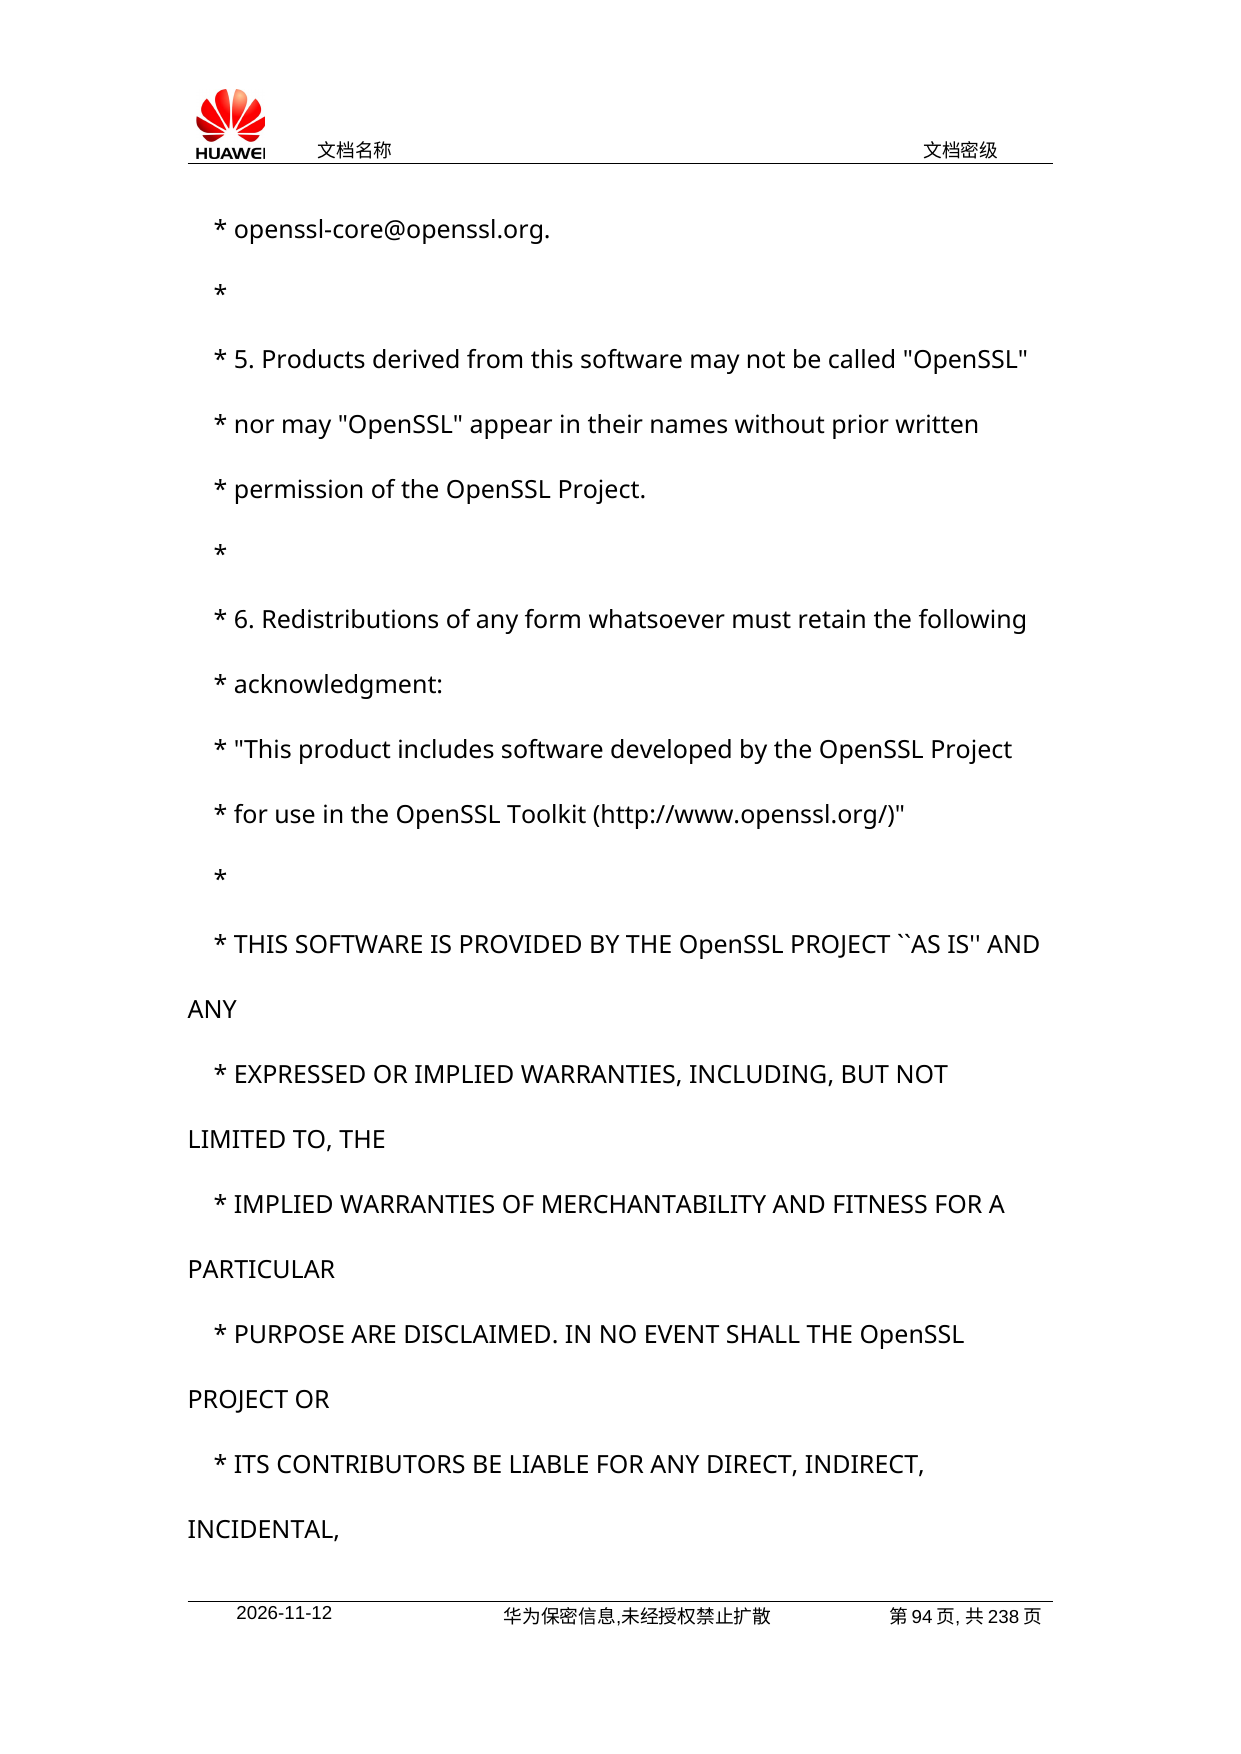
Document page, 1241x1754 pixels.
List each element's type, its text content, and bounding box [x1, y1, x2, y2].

text * for use in the OpenSSL Toolkit (http://www.openssl.org/)" [187, 781, 1053, 846]
text * [187, 846, 1053, 911]
text * IMPLIED WARRANTIES OF MERCHANTABILITY AND FITNESS FOR A PARTICULAR [187, 1171, 1053, 1301]
text * 5. Products derived from this software may not be called "OpenSSL" [187, 326, 1053, 391]
text * PURPOSE ARE DISCLAIMED. IN NO EVENT SHALL THE OpenSSL PROJECT OR [187, 1301, 1053, 1431]
picture [196, 89, 265, 159]
text * [187, 521, 1053, 586]
text * 6. Redistributions of any form whatsoever must retain the following [187, 586, 1053, 651]
text * permission of the OpenSSL Project. [187, 456, 1053, 521]
text * ITS CONTRIBUTORS BE LIABLE FOR ANY DIRECT, INDIRECT, INCIDENTAL, [187, 1431, 1053, 1561]
text * acknowledgment: [187, 651, 1053, 716]
text * THIS SOFTWARE IS PROVIDED BY THE OpenSSL PROJECT ``AS IS'' AND ANY [187, 911, 1053, 1041]
text * nor may "OpenSSL" appear in their names without prior written [187, 391, 1053, 456]
text * EXPRESSED OR IMPLIED WARRANTIES, INCLUDING, BUT NOT LIMITED TO, THE [187, 1041, 1053, 1171]
text * [187, 261, 1053, 326]
text * openssl-core@openssl.org. [187, 196, 1053, 261]
text * "This product includes software developed by the OpenSSL Project [187, 716, 1053, 781]
